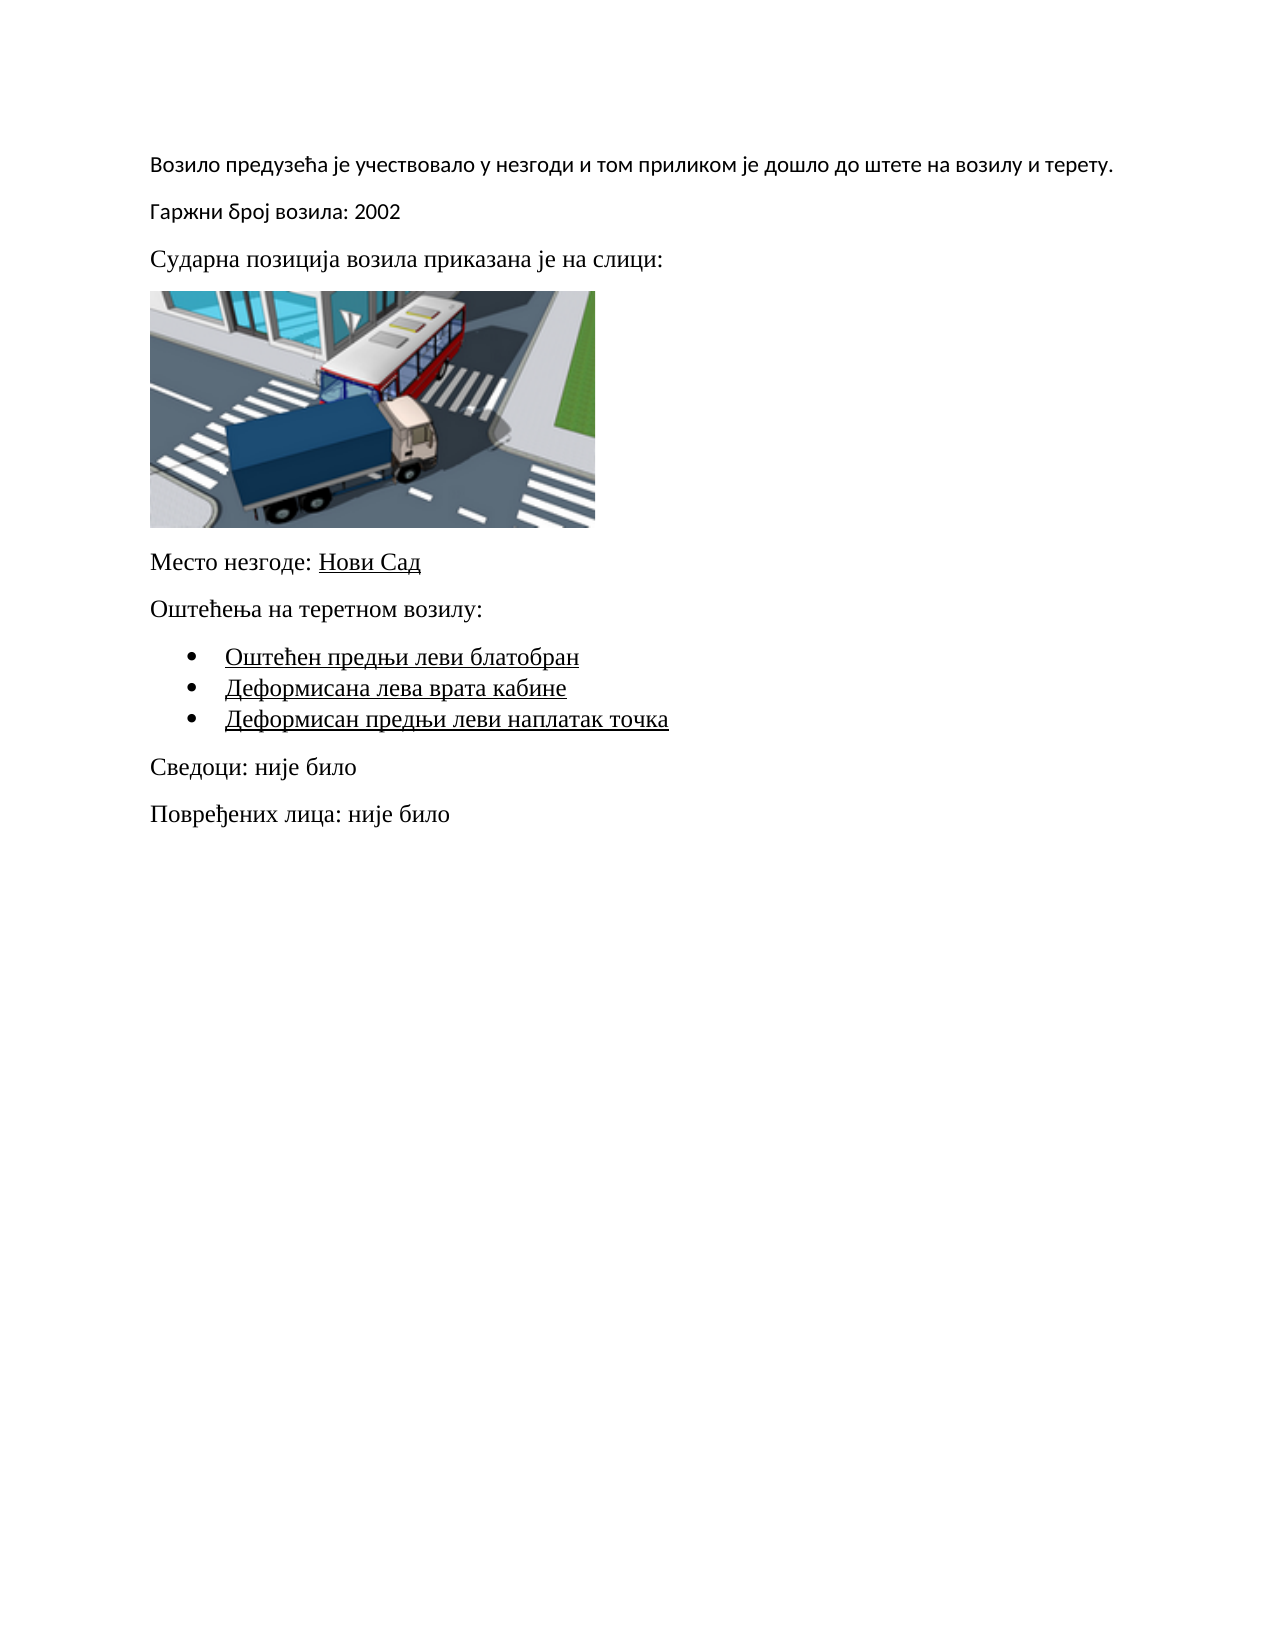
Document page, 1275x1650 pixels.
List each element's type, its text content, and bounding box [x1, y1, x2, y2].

text Место незгоде: Нови Сад [150, 547, 1125, 575]
text Повређених лица: није било [150, 799, 1125, 828]
text Сударна позиција возила приказана је на слици: [150, 244, 1125, 272]
text Сведоци: није било [150, 752, 1125, 781]
list Деформисана лева врата кабине [187, 673, 1125, 702]
list Оштећен предњи леви блатобран [187, 642, 1125, 671]
picture [150, 291, 596, 528]
text Оштећења на теретном возилу: [150, 594, 1125, 623]
text Гаржни број возила: 2002 [150, 197, 1125, 225]
list Деформисан предњи леви наплатак точка [187, 704, 1125, 733]
text Возило предузећа је учествовало у незгоди и том приликом је дошло до штете на возилу и терету. [150, 150, 1125, 178]
